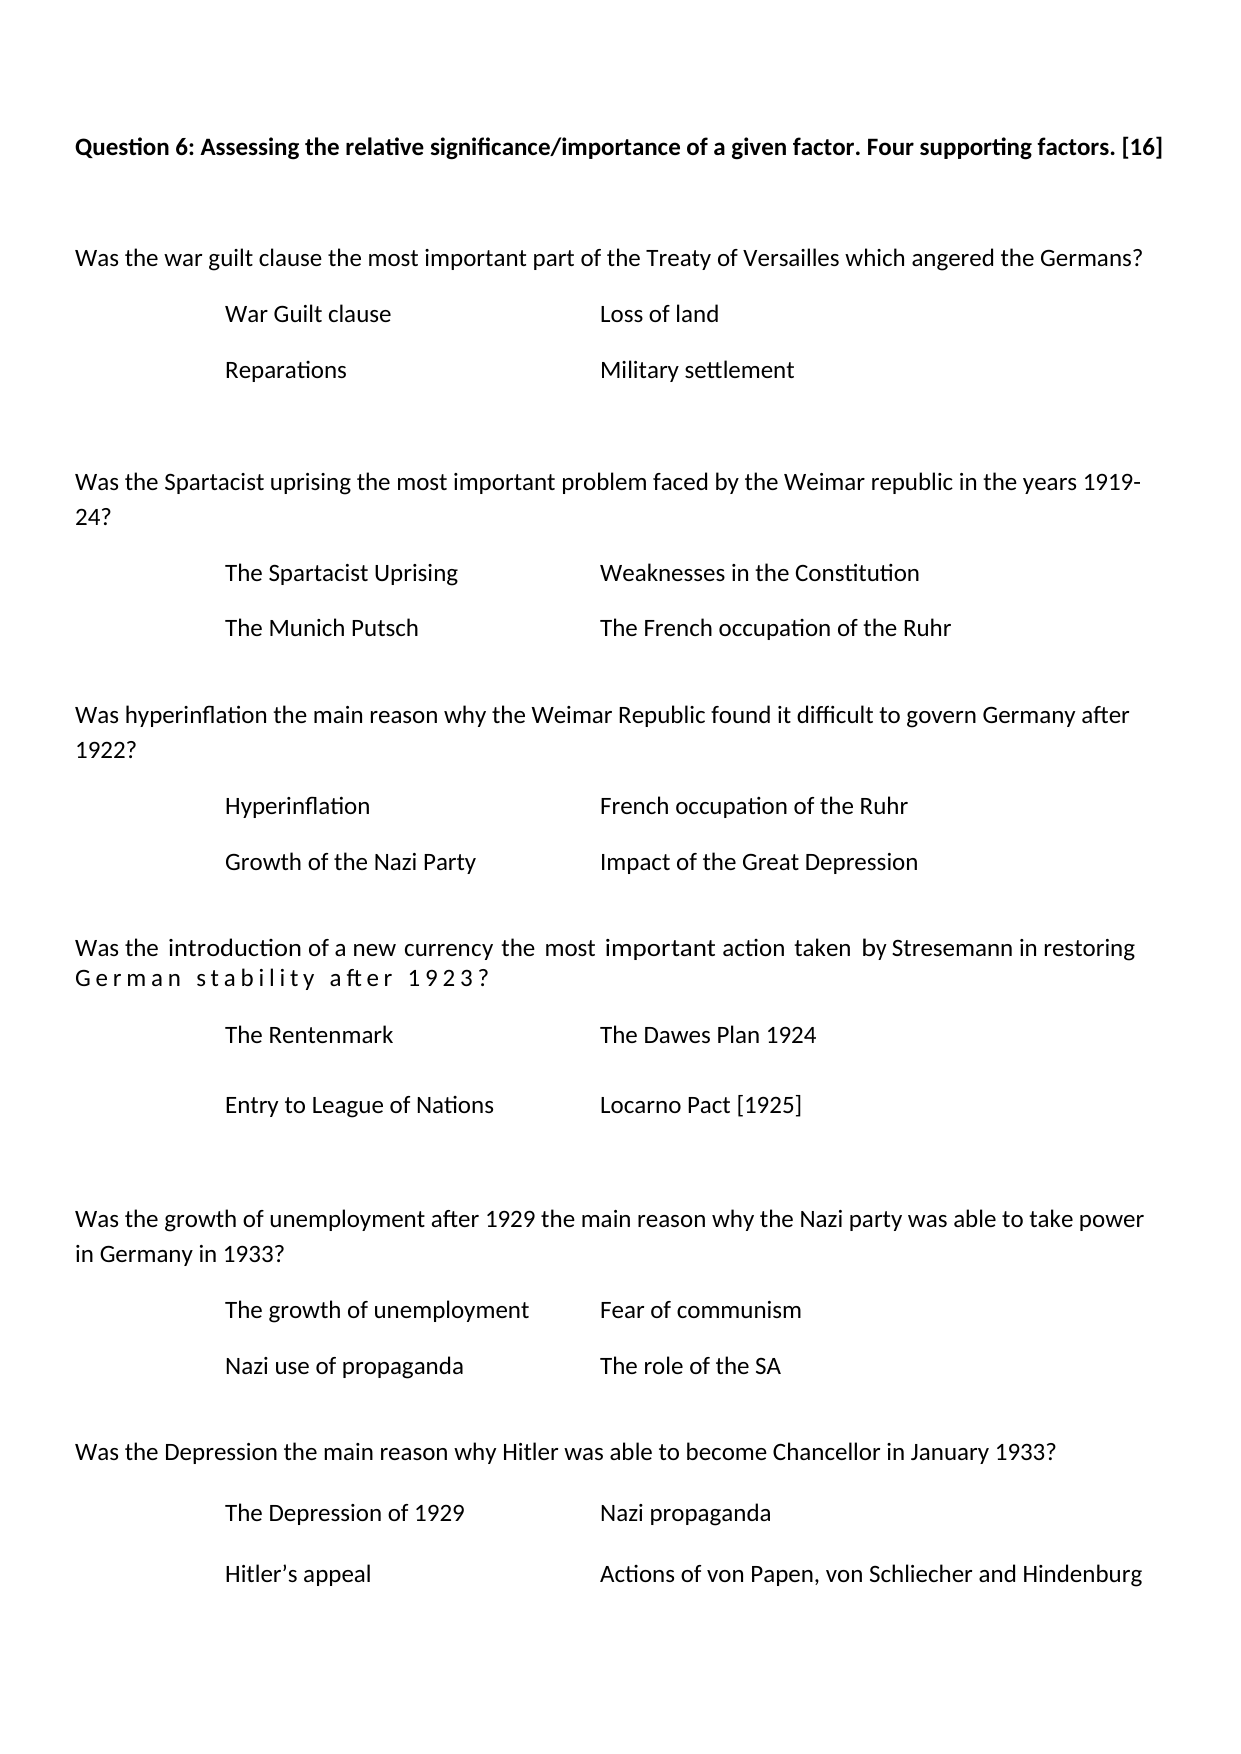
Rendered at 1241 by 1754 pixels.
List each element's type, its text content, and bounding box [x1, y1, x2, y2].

text Nazi use of propaganda The role of the SA [150, 1350, 1165, 1380]
text The Munich Putsch The French occupation of the Ruhr [150, 612, 1165, 643]
text War Guilt clause Loss of land [150, 298, 1165, 329]
text The Spartacist Uprising Weaknesses in the Constitution [150, 557, 1165, 587]
text Was the growth of unemployment after 1929 the main reason why the Nazi party was able to take power in Germany in 1933? [75, 1203, 1165, 1269]
text Was the war guilt clause the most important part of the Treaty of Versailles which angered the Germans? [75, 242, 1165, 273]
text Hitler’s appeal Actions of von Papen, von Schliecher and Hindenburg [150, 1558, 1165, 1589]
text Was the Depression the main reason why Hitler was able to become Chancellor in January 1933? [75, 1436, 1165, 1467]
text Reparations Military settlement [150, 354, 1165, 385]
text The Rentenmark The Dawes Plan 1924 [75, 1027, 1165, 1048]
text Was the introduction of a new currency the most important action taken by Stresemann in restoring German stability after 1923? [75, 932, 1165, 993]
text Question 6: Assessing the relative significance/importance of a given factor. Four supporting factors. [16] [75, 131, 1165, 161]
text The Depression of 1929 Nazi propaganda [150, 1497, 1165, 1528]
text Growth of the Nazi Party Impact of the Great Depression [150, 846, 1165, 876]
text Hyperinflation French occupation of the Ruhr [150, 790, 1165, 820]
text The growth of unemployment Fear of communism [150, 1294, 1165, 1324]
text Entry to League of Nations Locarno Pact [1925] [75, 1097, 1165, 1118]
text Was hyperinflation the main reason why the Weimar Republic found it difficult to govern Germany after 1922? [75, 699, 1165, 764]
text Was the Spartacist uprising the most important problem faced by the Weimar republic in the years 1919-24? [75, 466, 1165, 531]
